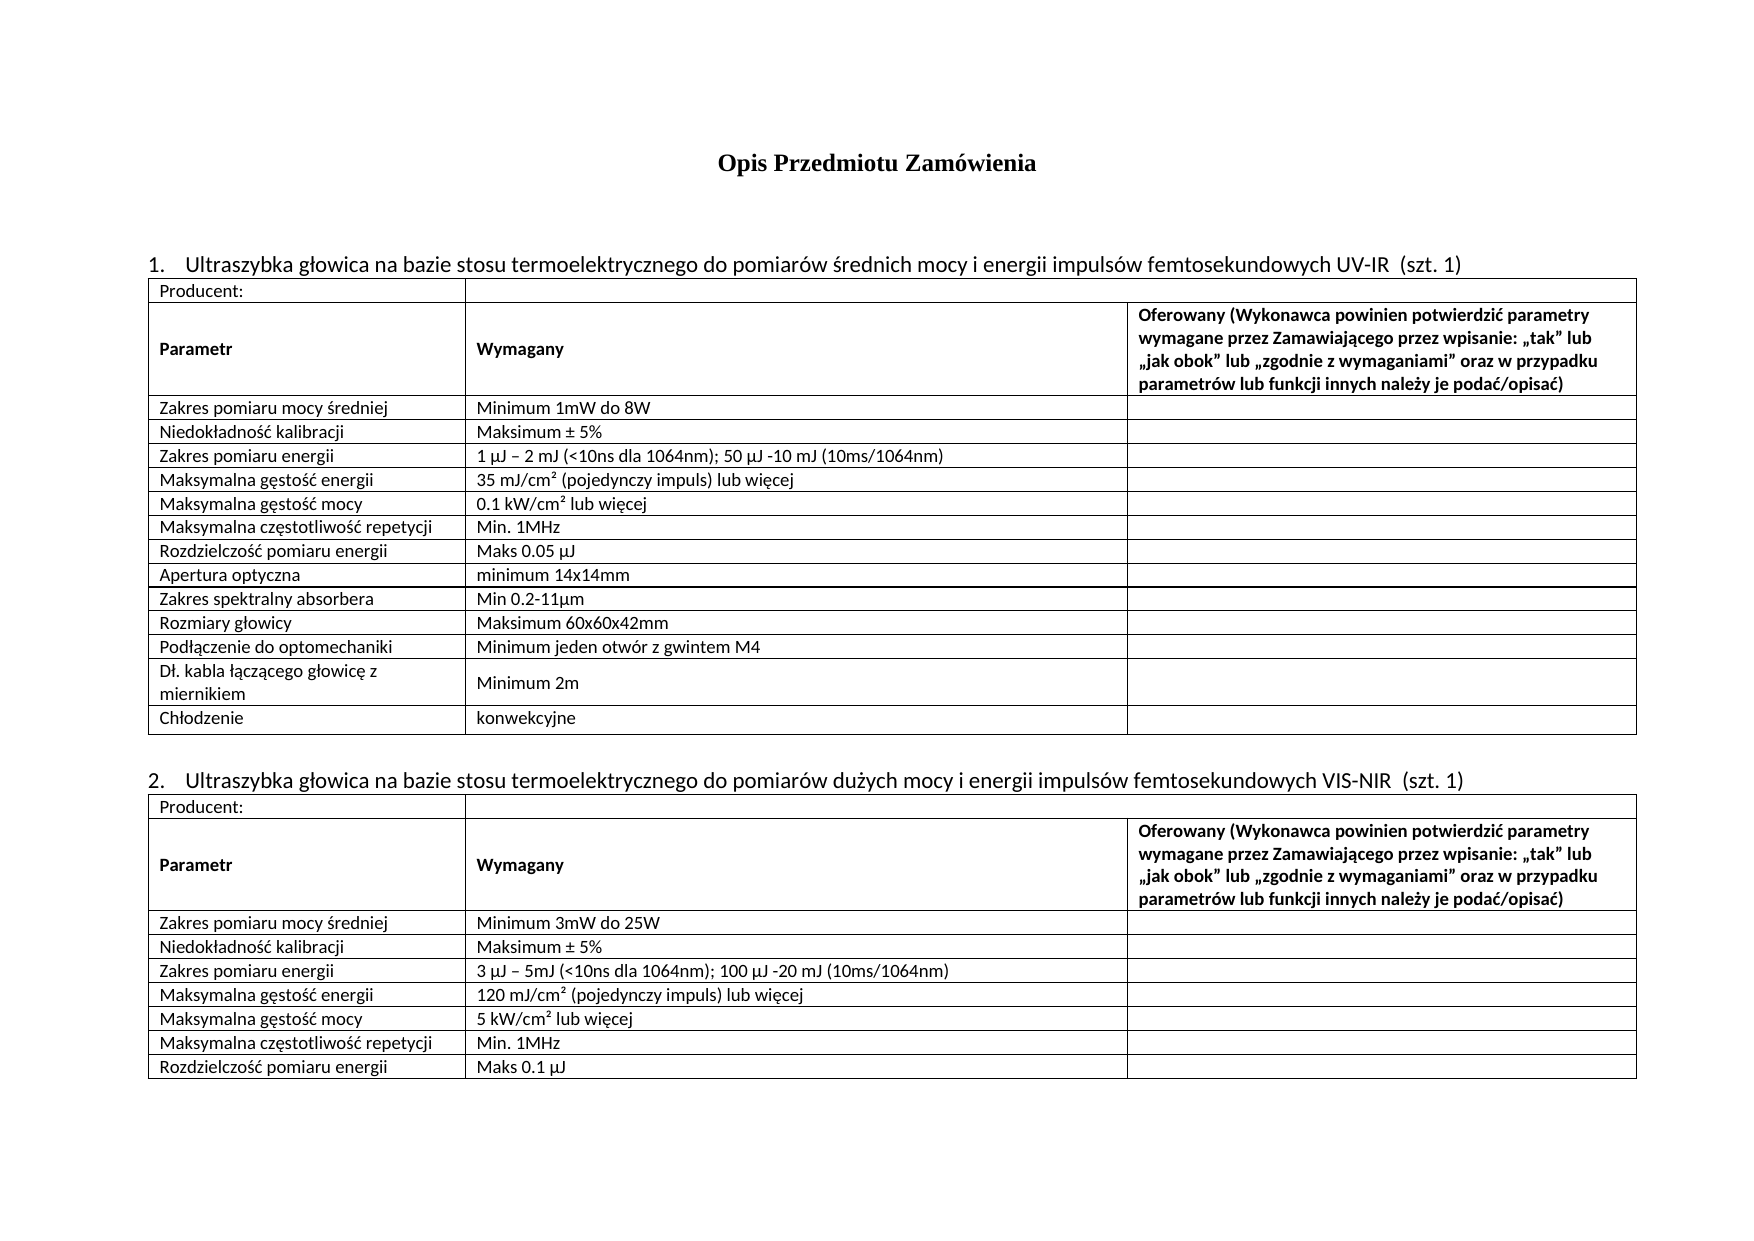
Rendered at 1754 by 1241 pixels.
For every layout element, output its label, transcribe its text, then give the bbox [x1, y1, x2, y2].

table_cell Maksymalna gęstość mocy [149, 492, 465, 514]
table_cell Minimum 2m [466, 659, 1127, 705]
list Ultraszybka głowica na bazie stosu termoelektrycznego do pomiarów średnich mocy i energii impulsów femtosekundowych UV-IR (szt. 1) [148, 250, 1606, 278]
table_cell Rozdzielczość pomiaru energii [149, 540, 465, 562]
table_cell Dł. kabla łączącego głowicę z miernikiem [149, 659, 465, 705]
table_cell Maksymalna częstotliwość repetycji [149, 516, 465, 538]
table_cell [1128, 444, 1636, 467]
table_cell Wymagany [466, 819, 1127, 910]
table_cell Wymagany [466, 303, 1127, 395]
table_cell [1128, 911, 1636, 934]
table_cell Maksimum ± 5% [466, 935, 1127, 958]
table_cell [1128, 1031, 1636, 1054]
table_cell Zakres pomiaru energii [149, 444, 465, 467]
table_cell Maksimum 60x60x42mm [466, 611, 1127, 634]
table_cell Oferowany (Wykonawca powinien potwierdzić parametry wymagane przez Zamawiającego przez wpisanie: „tak” lub „jak obok” lub „zgodnie z wymaganiami” oraz w przypadku parametrów lub funkcji innych należy je podać/opisać) [1128, 303, 1636, 395]
table_cell [1128, 659, 1636, 705]
table_cell Maksymalna gęstość mocy [149, 1007, 465, 1030]
table_cell 35 mJ/cm² (pojedynczy impuls) lub więcej [466, 468, 1127, 491]
table_cell [1128, 588, 1636, 610]
table_cell [1128, 516, 1636, 538]
table_cell 1 μJ – 2 mJ (<10ns dla 1064nm); 50 μJ -10 mJ (10ms/1064nm) [466, 444, 1127, 467]
table_cell [1128, 611, 1636, 634]
table_cell [1128, 959, 1636, 982]
table_cell 0.1 kW/cm² lub więcej [466, 492, 1127, 514]
table_cell 3 μJ – 5mJ (<10ns dla 1064nm); 100 μJ -20 mJ (10ms/1064nm) [466, 959, 1127, 982]
table_cell Maksymalna gęstość energii [149, 468, 465, 491]
table_cell Maksimum ± 5% [466, 420, 1127, 443]
table_cell Niedokładność kalibracji [149, 935, 465, 958]
table_cell [1128, 706, 1636, 734]
table_cell Min. 1MHz [466, 516, 1127, 538]
table_cell Minimum jeden otwór z gwintem M4 [466, 635, 1127, 658]
table_cell [1128, 935, 1636, 958]
table_cell Maks 0.1 µJ [466, 1055, 1127, 1078]
table_cell Parametr [149, 303, 465, 395]
table_cell Maks 0.05 µJ [466, 540, 1127, 562]
table_cell Minimum 3mW do 25W [466, 911, 1127, 934]
table_cell minimum 14x14mm [466, 564, 1127, 586]
table_cell Zakres pomiaru mocy średniej [149, 396, 465, 419]
table_cell 120 mJ/cm² (pojedynczy impuls) lub więcej [466, 983, 1127, 1006]
table_cell [1128, 564, 1636, 586]
table_cell Podłączenie do optomechaniki [149, 635, 465, 658]
table_cell [1128, 420, 1636, 443]
table_cell Rozmiary głowicy [149, 611, 465, 634]
table_cell 5 kW/cm² lub więcej [466, 1007, 1127, 1030]
table_header Producent: [149, 279, 465, 302]
list Ultraszybka głowica na bazie stosu termoelektrycznego do pomiarów dużych mocy i energii impulsów femtosekundowych VIS-NIR (szt. 1) [148, 766, 1606, 794]
table_cell Maksymalna gęstość energii [149, 983, 465, 1006]
table_cell Oferowany (Wykonawca powinien potwierdzić parametry wymagane przez Zamawiającego przez wpisanie: „tak” lub „jak obok” lub „zgodnie z wymaganiami” oraz w przypadku parametrów lub funkcji innych należy je podać/opisać) [1128, 819, 1636, 910]
table_cell Min 0.2-11μm [466, 588, 1127, 610]
table_cell Min. 1MHz [466, 1031, 1127, 1054]
table_cell Maksymalna częstotliwość repetycji [149, 1031, 465, 1054]
table_cell Zakres spektralny absorbera [149, 588, 465, 610]
table_cell [1128, 396, 1636, 419]
table_cell [1128, 1007, 1636, 1030]
table_cell Zakres pomiaru mocy średniej [149, 911, 465, 934]
table_cell konwekcyjne [466, 706, 1127, 734]
table_header [466, 279, 1636, 302]
table_cell Rozdzielczość pomiaru energii [149, 1055, 465, 1078]
table_cell Parametr [149, 819, 465, 910]
table_cell Niedokładność kalibracji [149, 420, 465, 443]
table_header [466, 795, 1636, 818]
table_cell Minimum 1mW do 8W [466, 396, 1127, 419]
table_cell [1128, 540, 1636, 562]
table_cell [1128, 492, 1636, 514]
table_cell [1128, 1055, 1636, 1078]
table_cell Zakres pomiaru energii [149, 959, 465, 982]
table_cell [1128, 635, 1636, 658]
table_cell [1128, 983, 1636, 1006]
table_header Producent: [149, 795, 465, 818]
text Opis Przedmiotu Zamówienia [148, 148, 1606, 176]
table_cell Chłodzenie [149, 706, 465, 734]
table_cell [1128, 468, 1636, 491]
table_cell Apertura optyczna [149, 564, 465, 586]
